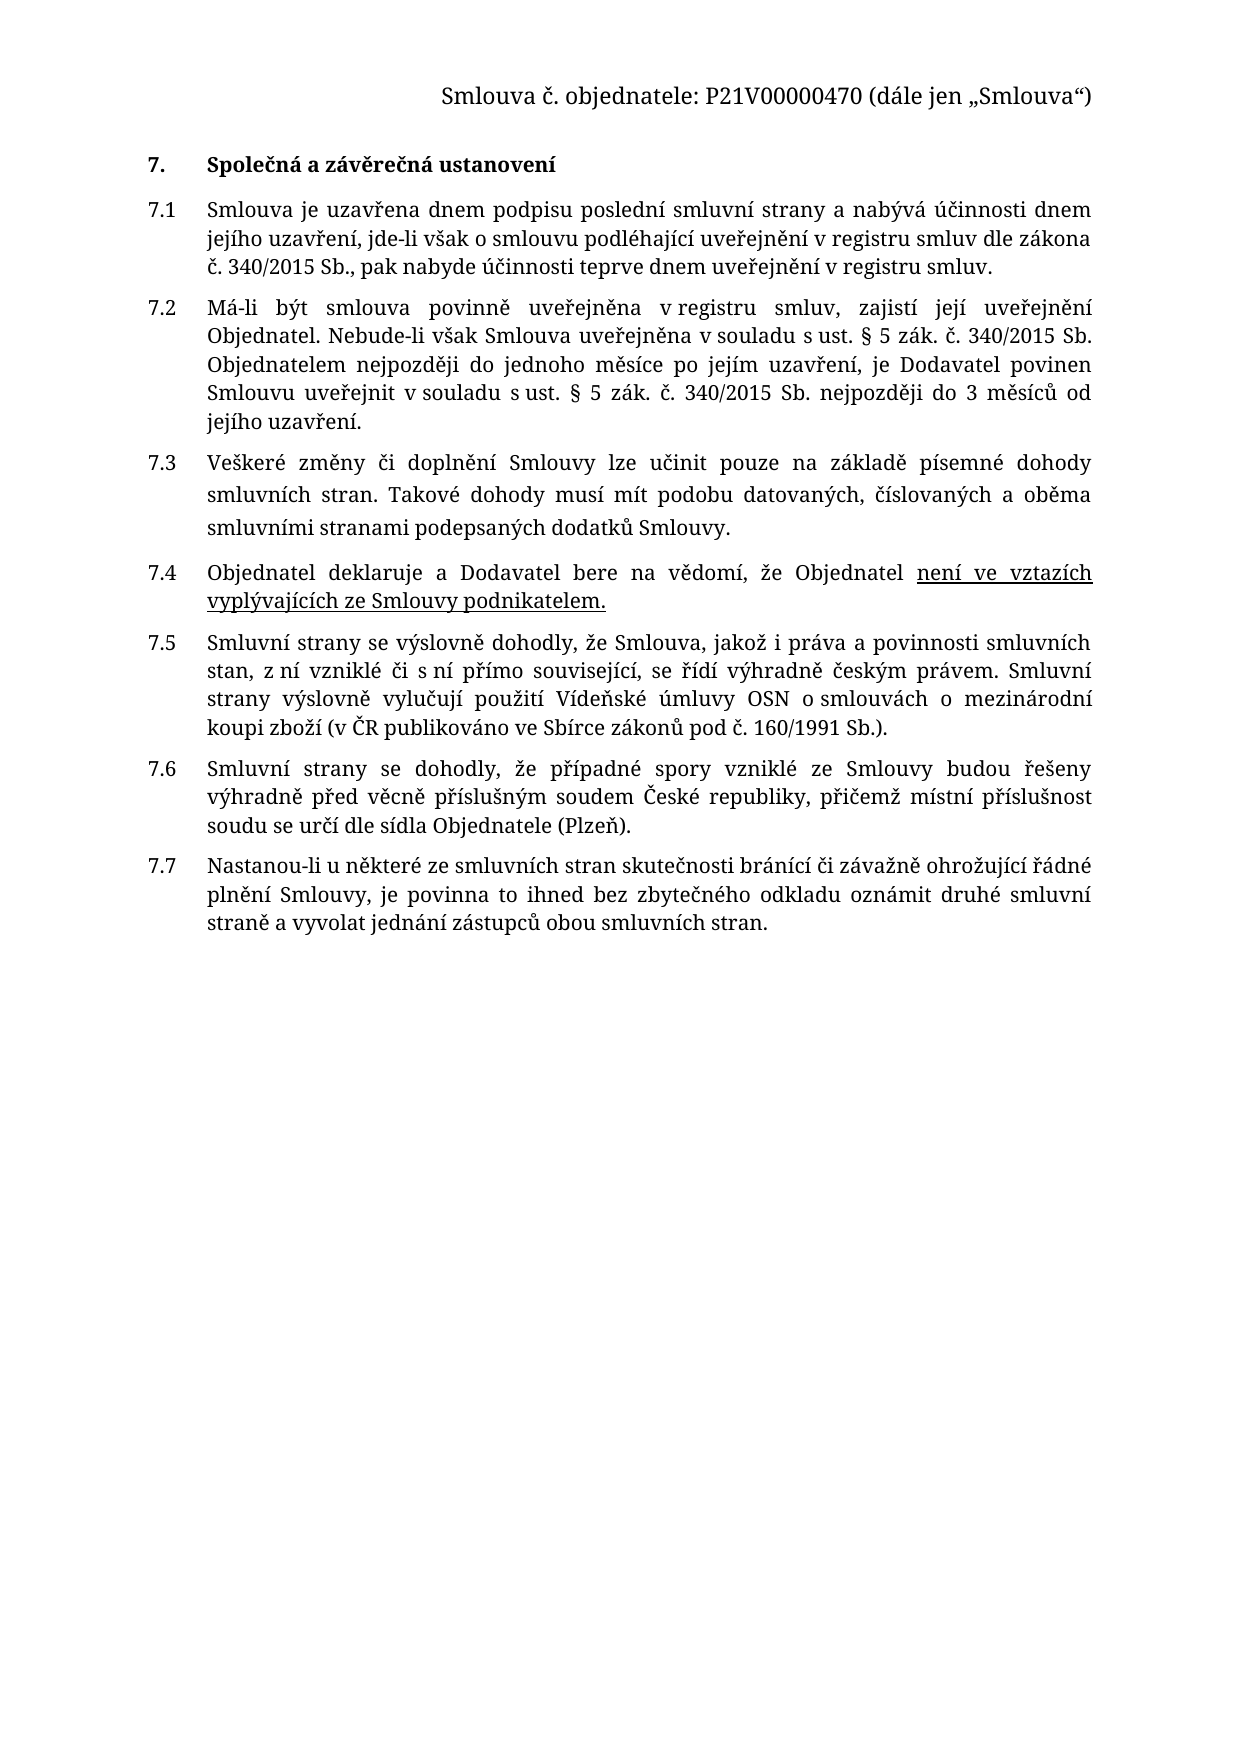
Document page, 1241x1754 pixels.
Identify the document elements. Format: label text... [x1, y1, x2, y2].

list Společná a závěrečná ustanovení [148, 150, 1092, 179]
list Smluvní strany se výslovně dohodly, že Smlouva, jakož i práva a povinnosti smluvních stan, z ní vzniklé či s ní přímo související, se řídí výhradně českým právem. Smluvní strany výslovně vylučují použití Vídeňské úmluvy OSN o smlouvách o mezinárodní koupi zboží (v ČR publikováno ve Sbírce zákonů pod č. 160/1991 Sb.). [148, 628, 1092, 741]
list Smluvní strany se dohodly, že případné spory vzniklé ze Smlouvy budou řešeny výhradně před věcně příslušným soudem České republiky, přičemž místní příslušnost soudu se určí dle sídla Objednatele (Plzeň). [148, 754, 1092, 839]
list Objednatel deklaruje a Dodavatel bere na vědomí, že Objednatel není ve vztazích vyplývajících ze Smlouvy podnikatelem. [148, 558, 1092, 615]
list Smlouva je uzavřena dnem podpisu poslední smluvní strany a nabývá účinnosti dnem jejího uzavření, jde-li však o smlouvu podléhající uveřejnění v registru smluv dle zákona č. 340/2015 Sb., pak nabyde účinnosti teprve dnem uveřejnění v registru smluv. [148, 195, 1092, 281]
list Veškeré změny či doplnění Smlouvy lze učinit pouze na základě písemné dohody smluvních stran. Takové dohody musí mít podobu datovaných, číslovaných a oběma smluvními stranami podepsaných dodatků Smlouvy. [148, 448, 1092, 542]
list Nastanou-li u některé ze smluvních stran skutečnosti bránící či závažně ohrožující řádné plnění Smlouvy, je povinna to ihned bez zbytečného odkladu oznámit druhé smluvní straně a vyvolat jednání zástupců obou smluvních stran. [148, 852, 1092, 937]
list Má-li být smlouva povinně uveřejněna v registru smluv, zajistí její uveřejnění Objednatel. Nebude-li však Smlouva uveřejněna v souladu s ust. § 5 zák. č. 340/2015 Sb. Objednatelem nejpozději do jednoho měsíce po jejím uzavření, je Dodavatel povinen Smlouvu uveřejnit v souladu s ust. § 5 zák. č. 340/2015 Sb. nejpozději do 3 měsíců od jejího uzavření. [148, 293, 1092, 435]
